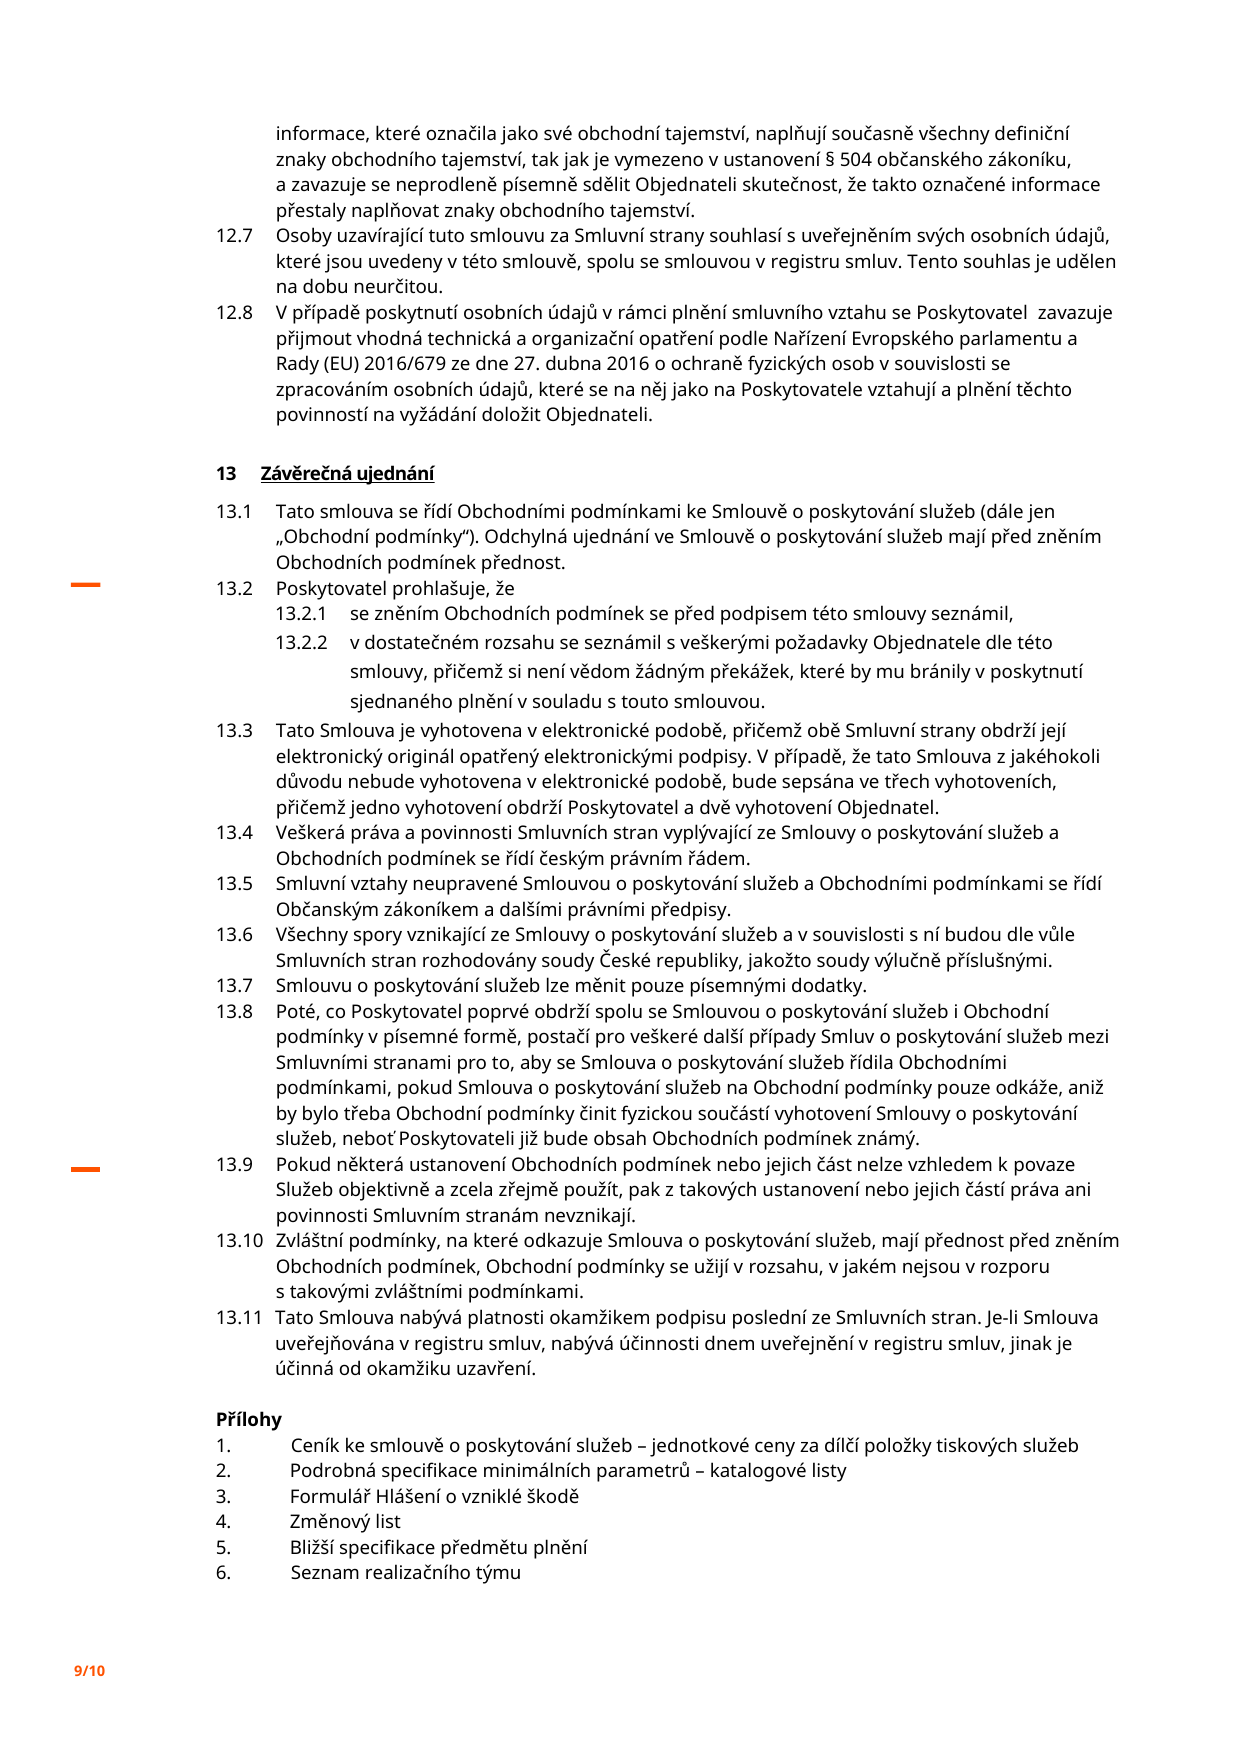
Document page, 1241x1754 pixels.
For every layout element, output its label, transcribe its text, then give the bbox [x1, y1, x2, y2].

list Podrobná specifikace minimálních parametrů – katalogové listy [216, 1457, 1122, 1483]
text Přílohy [216, 1406, 1122, 1432]
subtitle Osoby uzavírající tuto smlouvu za Smluvní strany souhlasí s uveřejněním svých osobních údajů, které jsou uvedeny v této smlouvě, spolu se smlouvou v registru smluv. Tento souhlas je udělen na dobu neurčitou. [216, 223, 1122, 299]
subtitle V případě poskytnutí osobních údajů v rámci plnění smluvního vztahu se Poskytovatel zavazuje přijmout vhodná technická a organizační opatření podle Nařízení Evropského parlamentu a Rady (EU) 2016/679 ze dne 27. dubna 2016 o ochraně fyzických osob v souvislosti se zpracováním osobních údajů, které se na něj jako na Poskytovatele vztahují a plnění těchto povinností na vyžádání doložit Objednateli. [216, 299, 1122, 427]
subtitle Všechny spory vznikající ze Smlouvy o poskytování služeb a v souvislosti s ní budou dle vůle Smluvních stran rozhodovány soudy České republiky, jakožto soudy výlučně příslušnými. [216, 922, 1122, 973]
list Formulář Hlášení o vzniklé škodě [216, 1483, 1122, 1508]
subtitle Pokud některá ustanovení Obchodních podmínek nebo jejich část nelze vzhledem k povaze Služeb objektivně a zcela zřejmě použít, pak z takových ustanovení nebo jejich částí práva ani povinnosti Smluvním stranám nevznikají. [216, 1151, 1122, 1228]
subtitle Závěrečná ujednání [216, 460, 1122, 486]
subtitle se zněním Obchodních podmínek se před podpisem této smlouvy seznámil, [275, 600, 1122, 626]
list Ceník ke smlouvě o poskytování služeb – jednotkové ceny za dílčí položky tiskových služeb [216, 1432, 1122, 1457]
list Změnový list [216, 1508, 1122, 1534]
subtitle Tato Smlouva nabývá platnosti okamžikem podpisu poslední ze Smluvních stran. Je-li Smlouva uveřejňována v registru smluv, nabývá účinnosti dnem uveřejnění v registru smluv, jinak je účinná od okamžiku uzavření. [216, 1304, 1122, 1381]
subtitle Smluvní vztahy neupravené Smlouvou o poskytování služeb a Obchodními podmínkami se řídí Občanským zákoníkem a dalšími právními předpisy. [216, 871, 1122, 922]
subtitle Poskytovatel prohlašuje, že [216, 575, 1122, 600]
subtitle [216, 121, 1122, 223]
subtitle Tato smlouva se řídí Obchodními podmínkami ke Smlouvě o poskytování služeb (dále jen „Obchodní podmínky“). Odchylná ujednání ve Smlouvě o poskytování služeb mají před zněním Obchodních podmínek přednost. [216, 498, 1122, 575]
subtitle v dostatečném rozsahu se seznámil s veškerými požadavky Objednatele dle této smlouvy, přičemž si není vědom žádným překážek, které by mu bránily v poskytnutí sjednaného plnění v souladu s touto smlouvou. [275, 629, 1122, 714]
subtitle Smlouvu o poskytování služeb lze měnit pouze písemnými dodatky. [216, 973, 1122, 998]
subtitle Poté, co Poskytovatel poprvé obdrží spolu se Smlouvou o poskytování služeb i Obchodní podmínky v písemné formě, postačí pro veškeré další případy Smluv o poskytování služeb mezi Smluvními stranami pro to, aby se Smlouva o poskytování služeb řídila Obchodními podmínkami, pokud Smlouva o poskytování služeb na Obchodní podmínky pouze odkáže, aniž by bylo třeba Obchodní podmínky činit fyzickou součástí vyhotovení Smlouvy o poskytování služeb, neboť Poskytovateli již bude obsah Obchodních podmínek známý. [216, 998, 1122, 1151]
subtitle Tato Smlouva je vyhotovena v elektronické podobě, přičemž obě Smluvní strany obdrží její elektronický originál opatřený elektronickými podpisy. V případě, že tato Smlouva z jakéhokoli důvodu nebude vyhotovena v elektronické podobě, bude sepsána ve třech vyhotoveních, přičemž jedno vyhotovení obdrží Poskytovatel a dvě vyhotovení Objednatel. [216, 717, 1122, 819]
subtitle Veškerá práva a povinnosti Smluvních stran vyplývající ze Smlouvy o poskytování služeb a Obchodních podmínek se řídí českým právním řádem. [216, 819, 1122, 871]
subtitle Zvláštní podmínky, na které odkazuje Smlouva o poskytování služeb, mají přednost před zněním Obchodních podmínek, Obchodní podmínky se užijí v rozsahu, v jakém nejsou v rozporu s takovými zvláštními podmínkami. [216, 1228, 1122, 1304]
list Bližší specifikace předmětu plnění [216, 1534, 1122, 1559]
list Seznam realizačního týmu [216, 1559, 1122, 1585]
